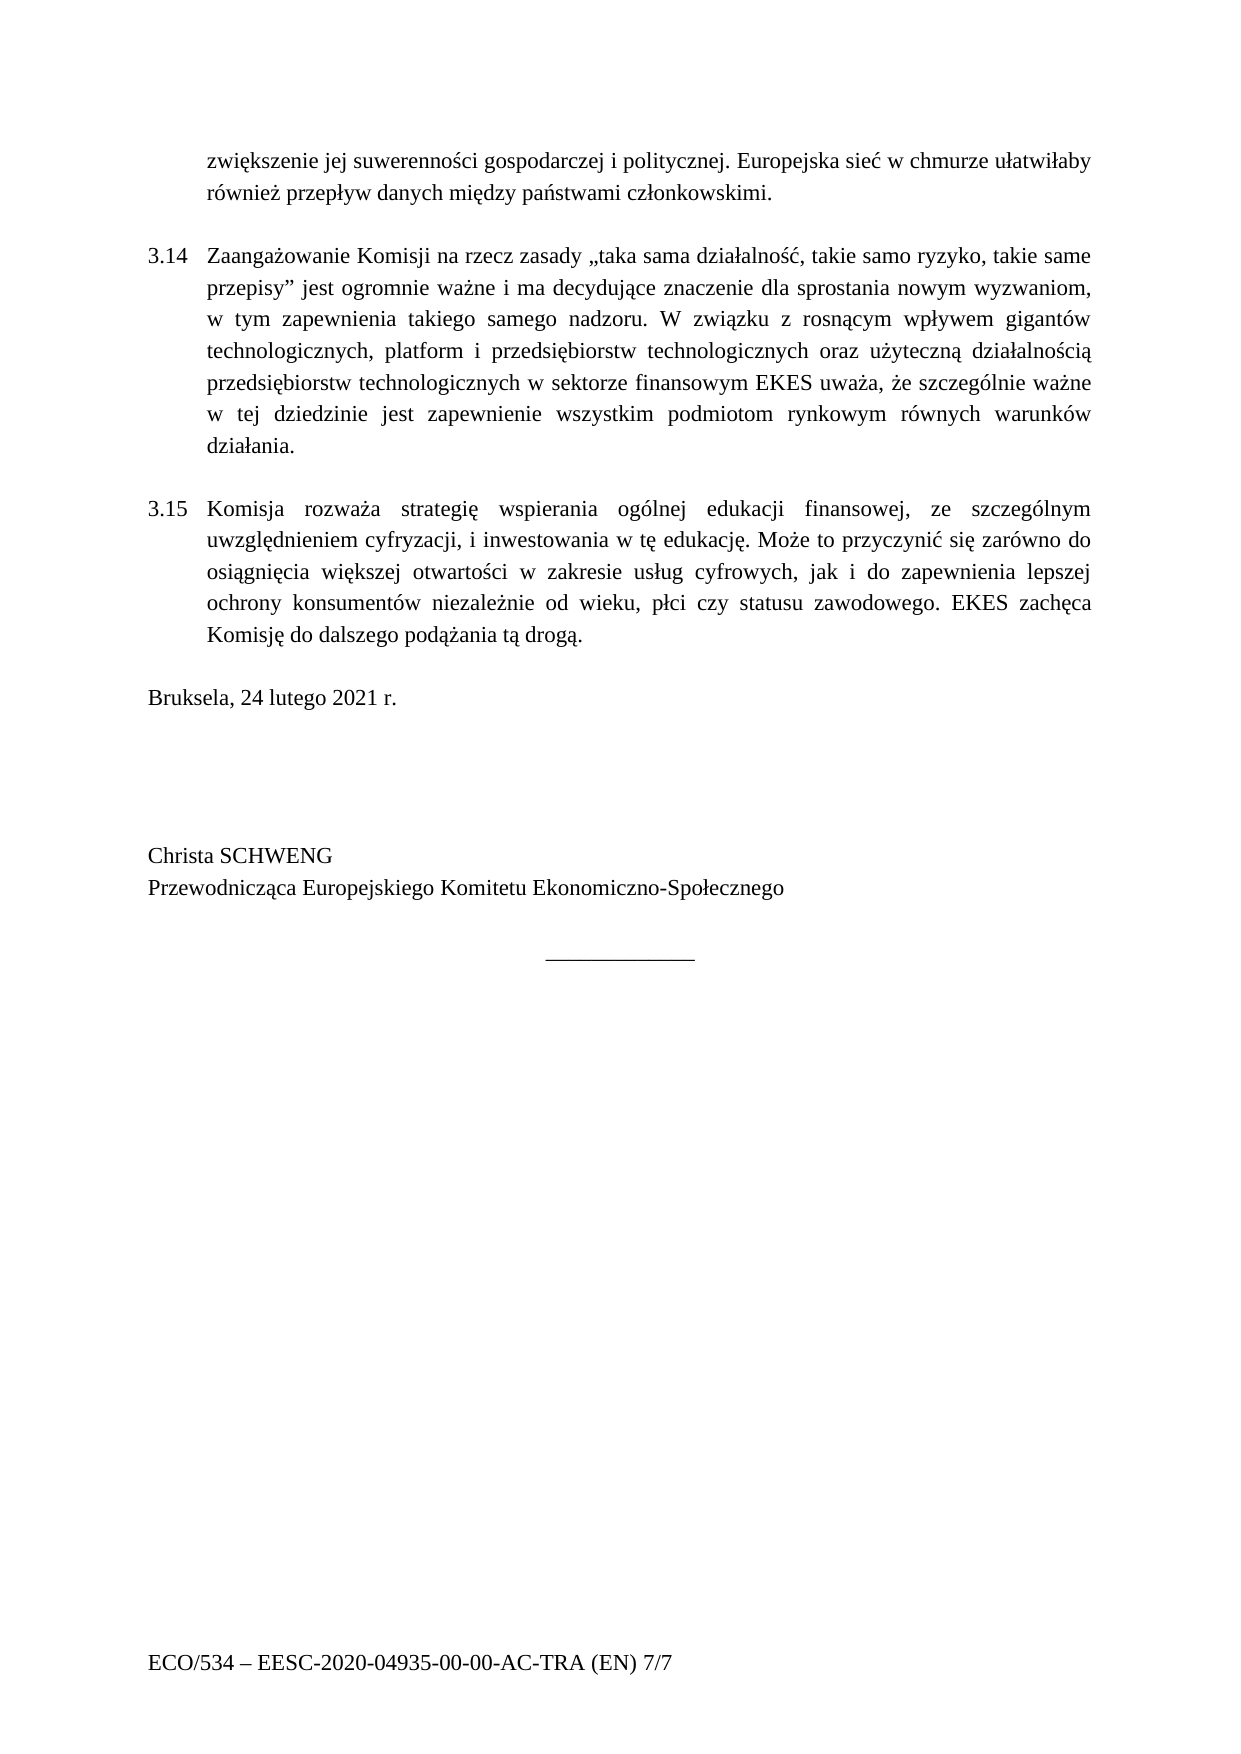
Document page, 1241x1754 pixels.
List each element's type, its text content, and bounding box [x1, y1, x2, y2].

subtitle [148, 148, 1093, 206]
text Christa SCHWENG [148, 842, 1093, 868]
text Bruksela, 24 lutego 2021 r. [148, 684, 1093, 711]
text Przewodnicząca Europejskiego Komitetu Ekonomiczno-Społecznego [148, 873, 1093, 900]
subtitle Komisja rozważa strategię wspierania ogólnej edukacji finansowej, ze szczególnym uwzględnieniem cyfryzacji, i inwestowania w tę edukację. Może to przyczynić się zarówno do osiągnięcia większej otwartości w zakresie usług cyfrowych, jak i do zapewnienia lepszej ochrony konsumentów niezależnie od wieku, płci czy statusu zawodowego. EKES zachęca Komisję do dalszego podążania tą drogą. [148, 495, 1093, 647]
subtitle Zaangażowanie Komisji na rzecz zasady „taka sama działalność, takie samo ryzyko, takie same przepisy” jest ogromnie ważne i ma decydujące znaczenie dla sprostania nowym wyzwaniom, w tym zapewnienia takiego samego nadzoru. W związku z rosnącym wpływem gigantów technologicznych, platform i przedsiębiorstw technologicznych oraz użyteczną działalnością przedsiębiorstw technologicznych w sektorze finansowym EKES uważa, że szczególnie ważne w tej dziedzinie jest zapewnienie wszystkim podmiotom rynkowym równych warunków działania. [148, 242, 1093, 458]
text _____________ [148, 937, 1093, 963]
